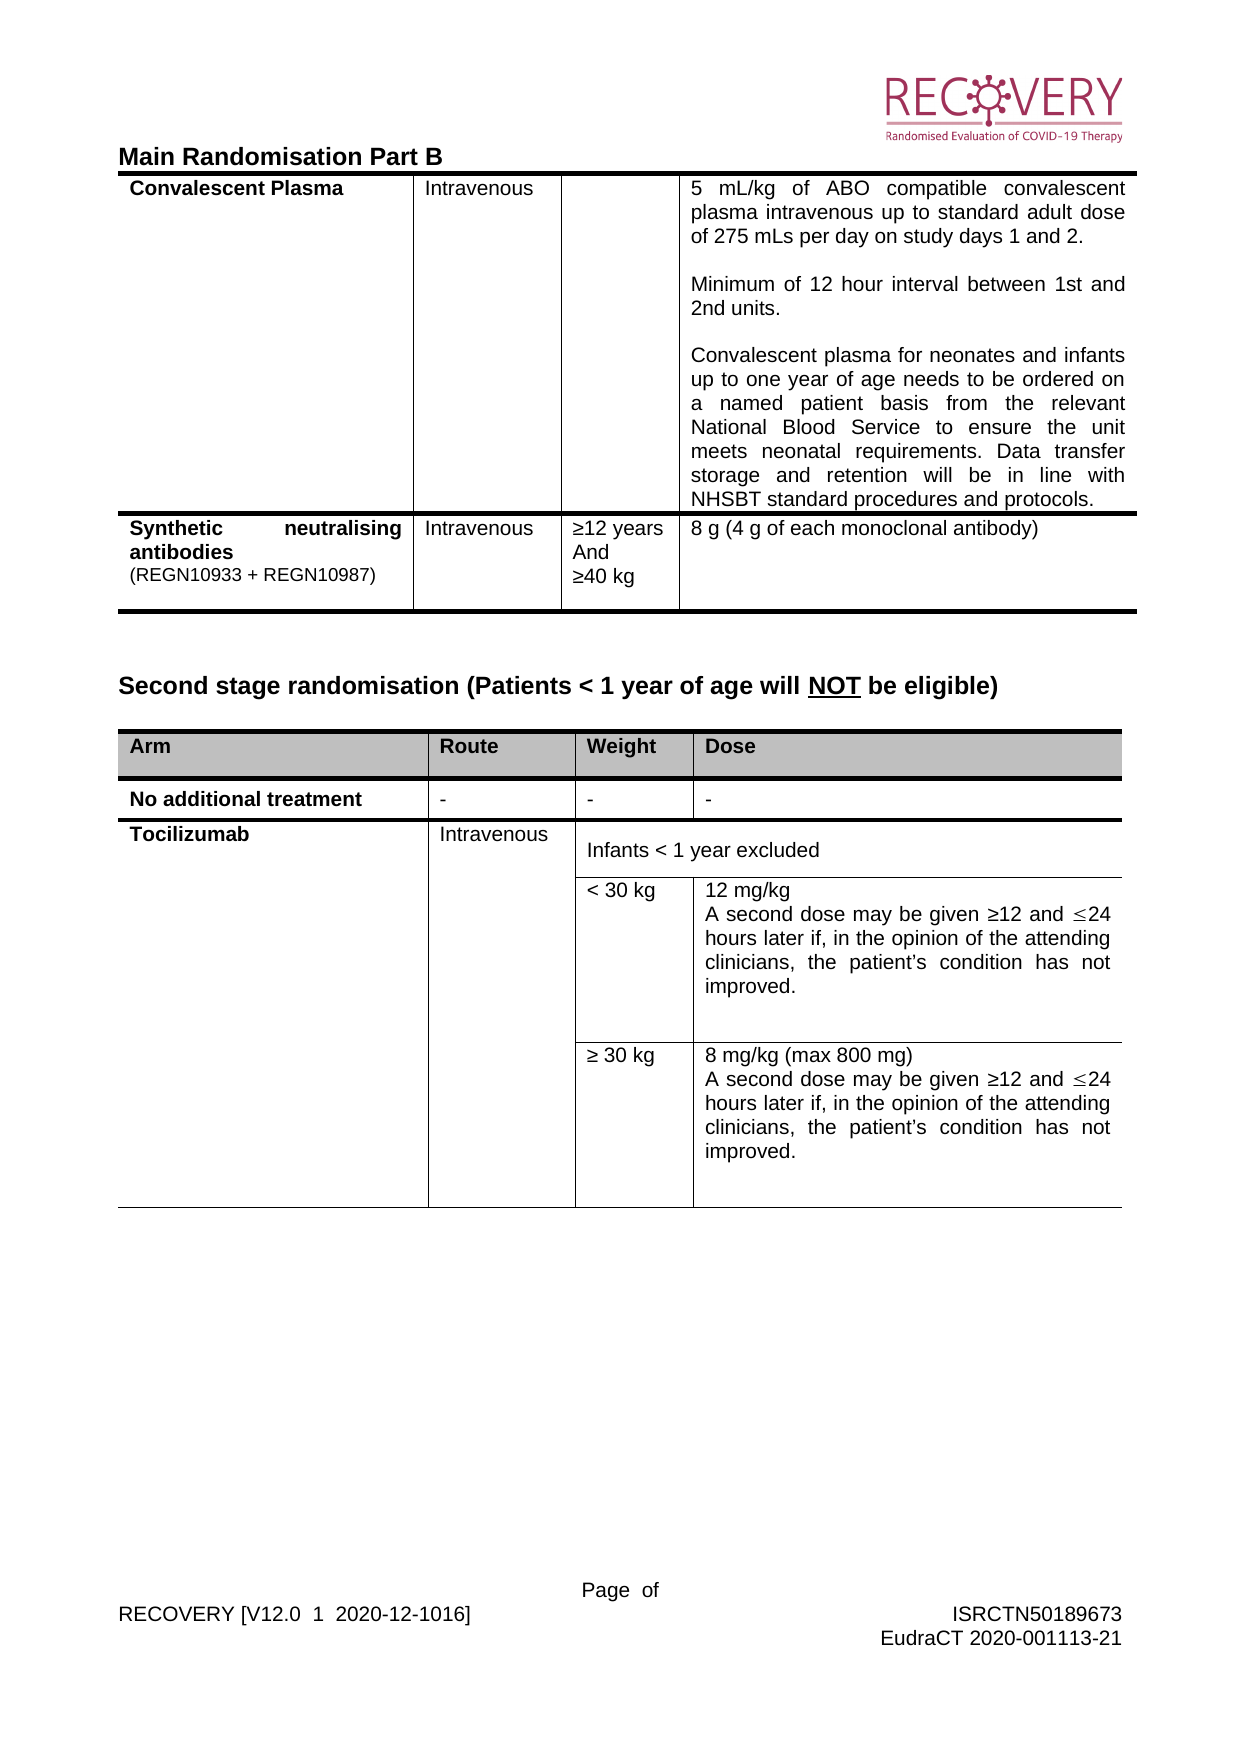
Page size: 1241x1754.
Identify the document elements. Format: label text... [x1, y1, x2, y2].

table_cell 12 mg/kg A second dose may be given ≥12 and 24 hours later if, in the opinion of the attending clinicians, the patient’s condition has not improved. [694, 878, 1122, 1042]
table_header Dose [694, 734, 1122, 776]
table_cell 8 mg/kg (max 800 mg) A second dose may be given ≥12 and 24 hours later if, in the opinion of the attending clinicians, the patient’s condition has not improved. [694, 1043, 1122, 1207]
table_header Weight [576, 734, 693, 776]
table_cell Synthetic neutralising antibodies (REGN10933 + REGN10987) [118, 516, 413, 609]
table_header Intravenous [414, 176, 561, 511]
table_cell Tocilizumab [118, 822, 428, 1207]
table_cell < 30 kg [576, 878, 693, 1042]
table_header Route [429, 734, 575, 776]
table_header Convalescent Plasma [118, 176, 413, 511]
table_cell - [576, 781, 693, 817]
text Main Randomisation Part B [118, 142, 1122, 171]
text Second stage randomisation (Patients < 1 year of age will NOT be eligible) [118, 671, 1122, 700]
table_cell Infants < 1 year excluded [576, 822, 1122, 877]
table_cell - [429, 781, 575, 817]
table_cell Intravenous [414, 516, 561, 609]
table_cell Intravenous [429, 822, 575, 1207]
table_cell No additional treatment [118, 781, 428, 817]
table_cell ≥12 years And ≥40 kg [562, 516, 679, 609]
table_header [562, 176, 679, 511]
table_header Arm [118, 734, 428, 776]
table_header 5 mL/kg of ABO compatible convalescent plasma intravenous up to standard adult dose of 275 mLs per day on study days 1 and 2. Minimum of 12 hour interval between 1st and 2nd units. Convalescent plasma for neonates and infants up to one year of age needs to be ordered on a named patient basis from the relevant National Blood Service to ensure the unit meets neonatal requirements. Data transfer storage and retention will be in line with NHSBT standard procedures and protocols. [680, 176, 1137, 511]
table_cell - [694, 781, 1122, 817]
picture [886, 75, 1123, 143]
table_cell ≥ 30 kg [576, 1043, 693, 1207]
table_cell 8 g (4 g of each monoclonal antibody) [680, 516, 1137, 609]
